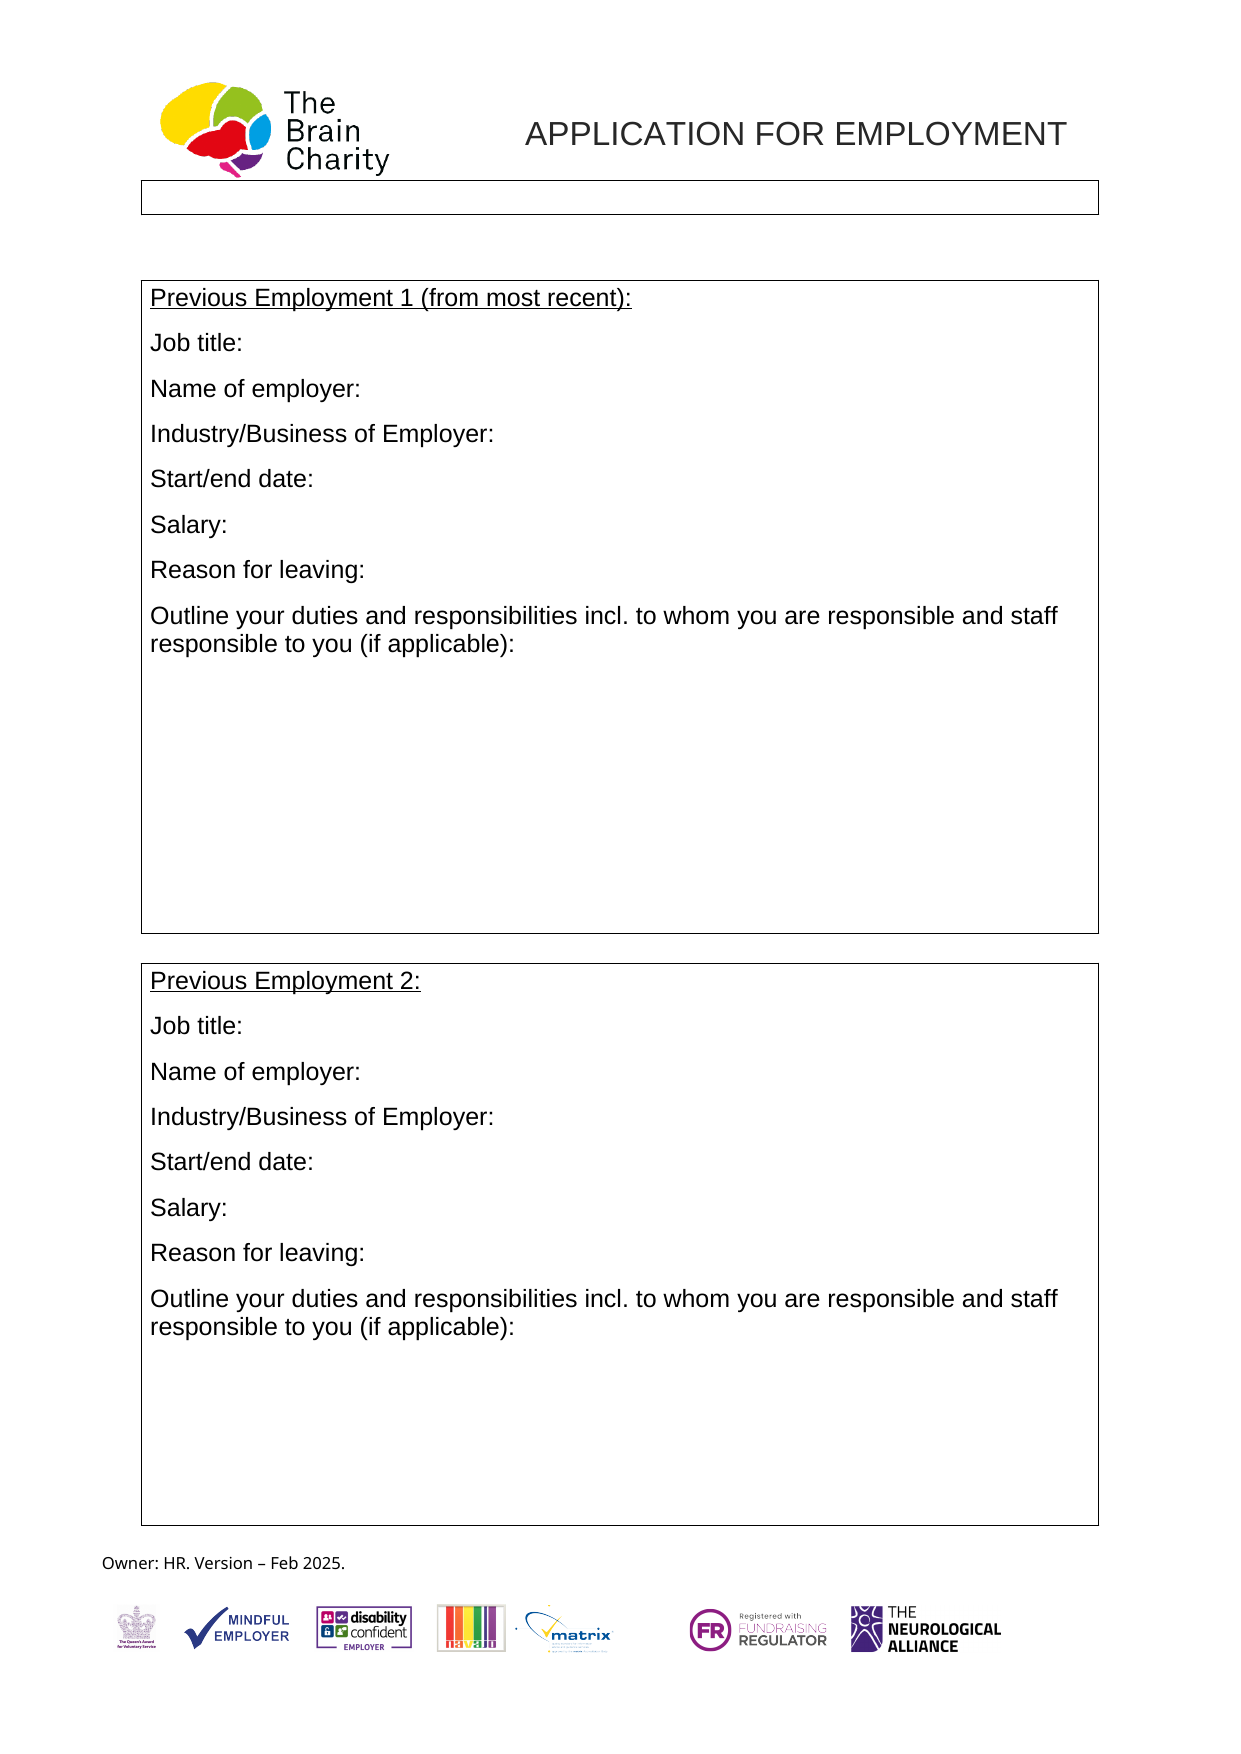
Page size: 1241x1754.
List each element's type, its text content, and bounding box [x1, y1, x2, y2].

picture [150, 68, 393, 180]
text Start/end date: [142, 1144, 1098, 1176]
text Outline your duties and responsibilities incl. to whom you are responsible and staff responsible to you (if applicable): [142, 1281, 1098, 1341]
text Salary: [142, 1190, 1098, 1222]
picture [689, 1606, 834, 1654]
text Industry/Business of Employer: [142, 416, 1098, 448]
text Salary: [142, 507, 1098, 539]
picture [850, 1605, 1002, 1653]
text Previous Employment 2: [142, 964, 1098, 994]
picture [112, 1604, 161, 1652]
text Industry/Business of Employer: [142, 1099, 1098, 1131]
text Job title: [142, 1008, 1098, 1040]
text Name of employer: [142, 371, 1098, 402]
text Job title: [142, 325, 1098, 357]
picture [182, 1604, 291, 1652]
text Start/end date: [142, 461, 1098, 493]
text Reason for leaving: [142, 552, 1098, 584]
picture [314, 1604, 414, 1652]
text Name of employer: [142, 1053, 1098, 1085]
text Reason for leaving: [142, 1235, 1098, 1267]
text Previous Employment 1 (from most recent): [142, 281, 1098, 312]
text Outline your duties and responsibilities incl. to whom you are responsible and staff responsible to you (if applicable): [142, 598, 1098, 658]
picture [515, 1605, 614, 1653]
picture [436, 1604, 506, 1652]
